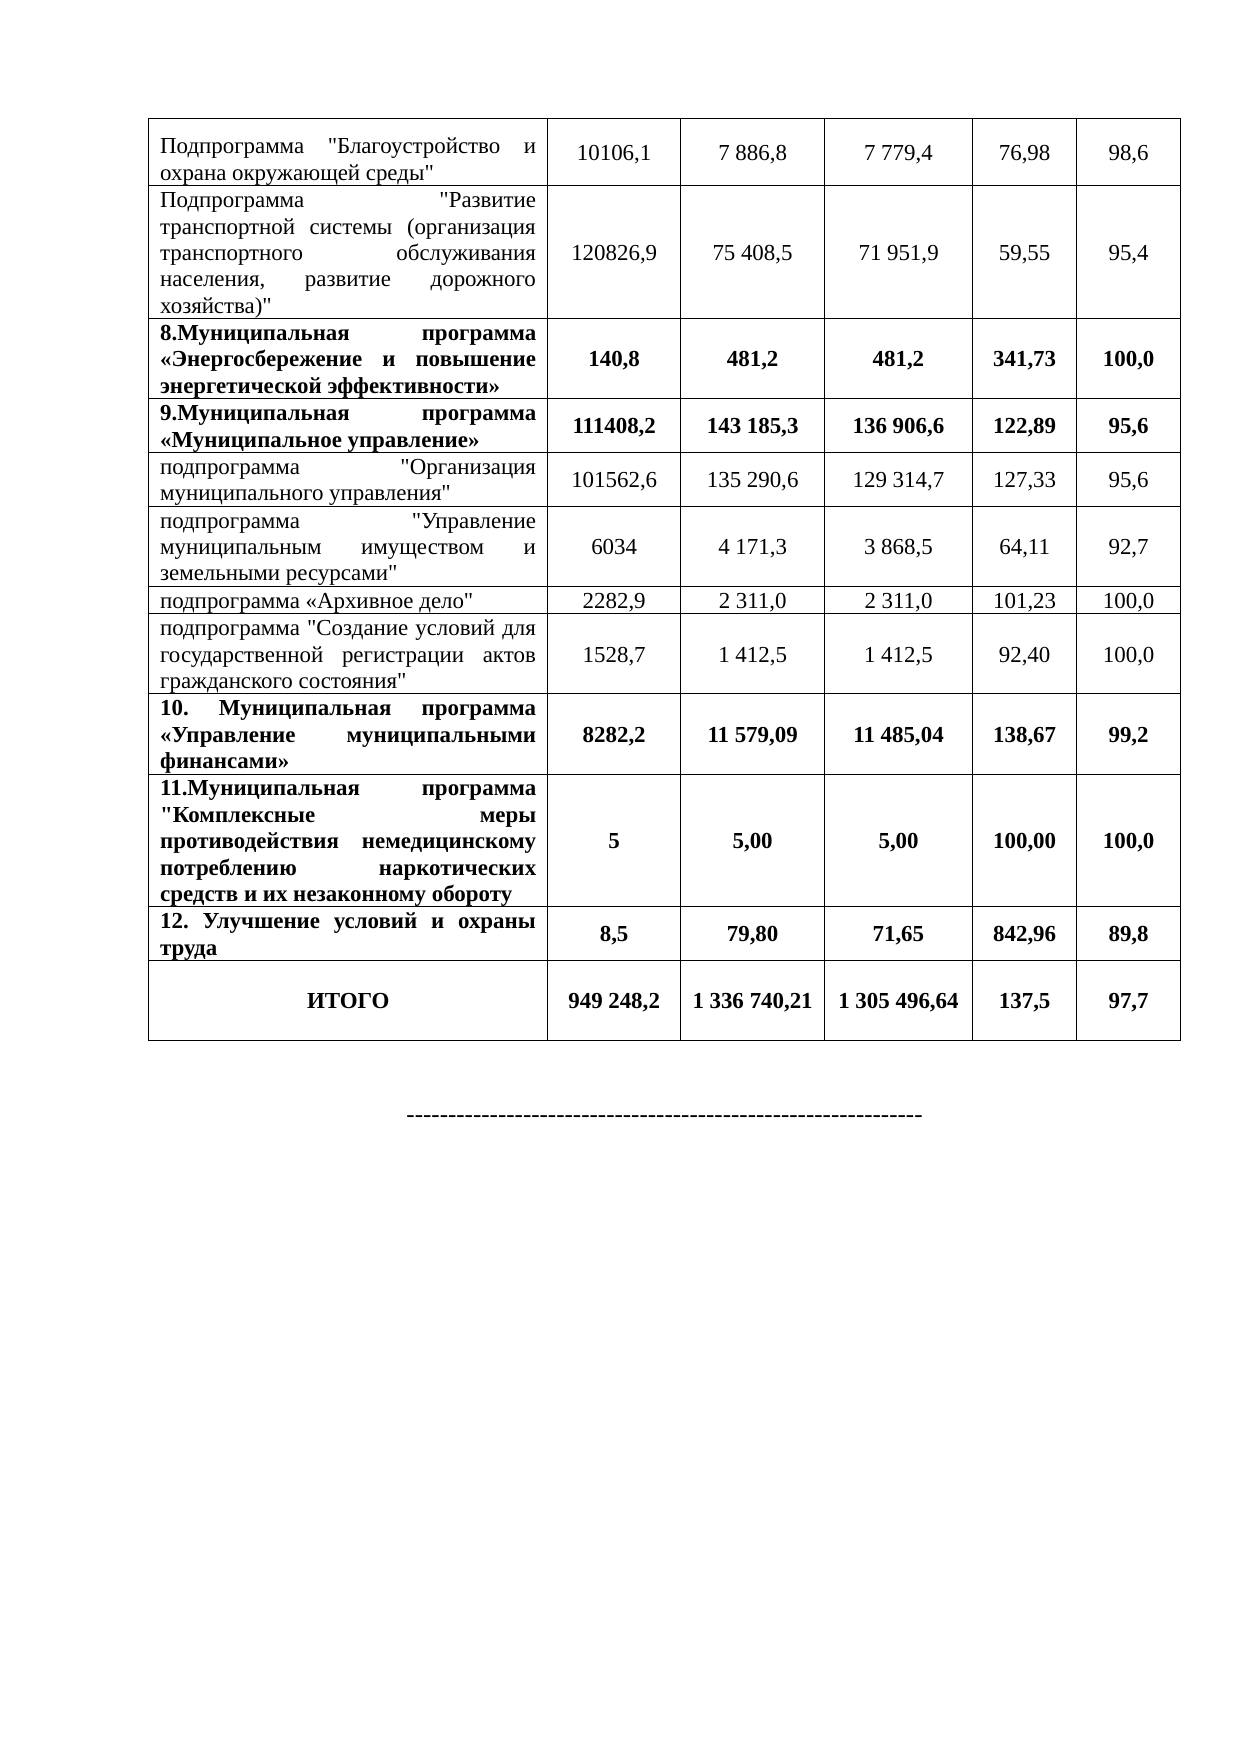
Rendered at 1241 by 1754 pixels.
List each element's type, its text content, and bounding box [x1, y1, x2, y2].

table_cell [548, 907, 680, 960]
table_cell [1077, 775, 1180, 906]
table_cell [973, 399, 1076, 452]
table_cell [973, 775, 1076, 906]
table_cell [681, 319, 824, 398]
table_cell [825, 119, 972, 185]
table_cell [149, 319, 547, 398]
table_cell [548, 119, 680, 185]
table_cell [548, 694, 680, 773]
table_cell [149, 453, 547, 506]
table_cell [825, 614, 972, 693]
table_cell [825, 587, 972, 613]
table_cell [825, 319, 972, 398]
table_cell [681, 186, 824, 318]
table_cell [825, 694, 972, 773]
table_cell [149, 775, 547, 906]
text -------------------------------------------------------------- [177, 1099, 1152, 1127]
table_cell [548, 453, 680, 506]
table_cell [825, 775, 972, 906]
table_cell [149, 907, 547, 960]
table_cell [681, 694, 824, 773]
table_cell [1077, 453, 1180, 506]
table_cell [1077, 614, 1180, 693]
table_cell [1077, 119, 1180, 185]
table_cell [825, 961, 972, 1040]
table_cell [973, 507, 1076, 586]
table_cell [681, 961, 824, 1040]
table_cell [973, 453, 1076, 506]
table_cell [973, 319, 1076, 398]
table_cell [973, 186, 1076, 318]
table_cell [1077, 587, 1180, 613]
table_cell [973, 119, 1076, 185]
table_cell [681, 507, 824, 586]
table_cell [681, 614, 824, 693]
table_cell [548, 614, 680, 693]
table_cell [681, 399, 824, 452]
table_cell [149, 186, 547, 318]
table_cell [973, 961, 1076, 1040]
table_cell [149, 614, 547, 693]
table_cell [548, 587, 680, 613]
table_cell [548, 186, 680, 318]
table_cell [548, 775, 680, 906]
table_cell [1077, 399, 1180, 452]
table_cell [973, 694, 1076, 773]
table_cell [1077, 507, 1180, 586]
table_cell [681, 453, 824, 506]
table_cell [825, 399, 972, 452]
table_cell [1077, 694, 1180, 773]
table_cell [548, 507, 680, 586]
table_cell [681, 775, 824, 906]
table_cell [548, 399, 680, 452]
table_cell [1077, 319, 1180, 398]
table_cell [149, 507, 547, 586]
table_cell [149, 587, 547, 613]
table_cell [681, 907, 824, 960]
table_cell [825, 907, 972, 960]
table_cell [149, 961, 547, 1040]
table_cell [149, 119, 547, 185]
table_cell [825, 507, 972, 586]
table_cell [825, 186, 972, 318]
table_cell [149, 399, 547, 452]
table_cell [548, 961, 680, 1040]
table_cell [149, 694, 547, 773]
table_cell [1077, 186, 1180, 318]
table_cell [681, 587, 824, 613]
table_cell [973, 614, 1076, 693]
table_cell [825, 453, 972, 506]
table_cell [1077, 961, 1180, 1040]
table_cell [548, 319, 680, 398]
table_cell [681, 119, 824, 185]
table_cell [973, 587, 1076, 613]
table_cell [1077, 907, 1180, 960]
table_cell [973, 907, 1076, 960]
